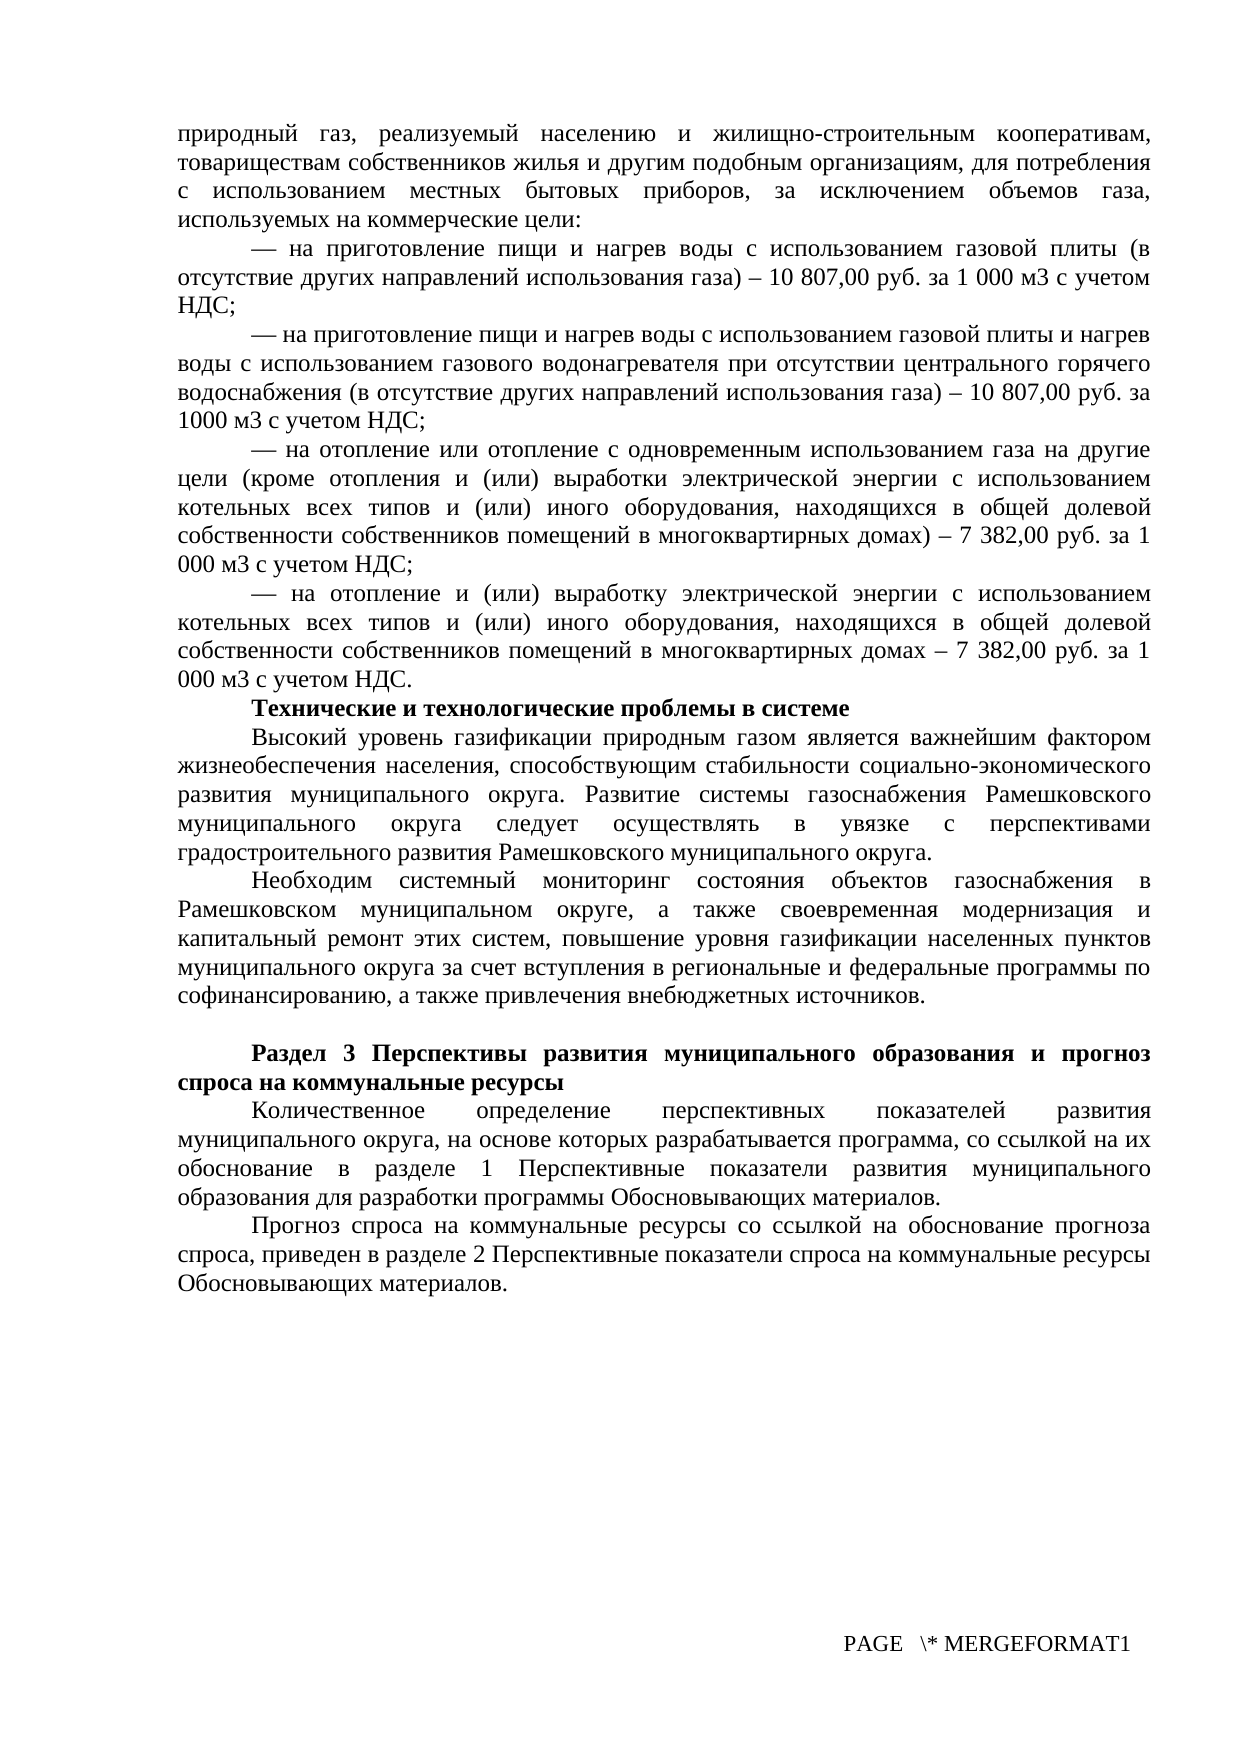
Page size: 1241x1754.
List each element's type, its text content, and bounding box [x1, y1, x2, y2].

text Количественное определение перспективных показателей развития муниципального округа, на основе которых разрабатывается программа, со ссылкой на их обоснование в разделе 1 Перспективные показатели развития муниципального образования для разработки программы Обосновывающих материалов. [177, 1096, 1152, 1211]
text Прогноз спроса на коммунальные ресурсы со ссылкой на обоснование прогноза спроса, приведен в разделе 2 Перспективные показатели спроса на коммунальные ресурсы Обосновывающих материалов. [177, 1211, 1152, 1297]
text Высокий уровень газификации природным газом является важнейшим фактором жизнеобеспечения населения, способствующим стабильности социально-экономического развития муниципального округа. Развитие системы газоснабжения Рамешковского муниципального округа следует осуществлять в увязке с перспективами градостроительного развития Рамешковского муниципального округа. [177, 722, 1152, 866]
text Необходим системный мониторинг состояния объектов газоснабжения в Рамешковском муниципальном округе, а также своевременная модернизация и капитальный ремонт этих систем, повышение уровня газификации населенных пунктов муниципального округа за счет вступления в региональные и федеральные программы по софинансированию, а также привлечения внебюджетных источников. [177, 866, 1152, 1009]
text — на приготовление пищи и нагрев воды с использованием газовой плиты (в отсутствие других направлений использования газа) – 10 807,00 руб. за 1 000 м3 с учетом НДС; [177, 233, 1152, 319]
text Раздел 3 Перспективы развития муниципального образования и прогноз спроса на коммунальные ресурсы [177, 1038, 1152, 1096]
text Технические и технологические проблемы в системе [177, 693, 1152, 722]
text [177, 118, 1152, 233]
text — на отопление или отопление с одновременным использованием газа на другие цели (кроме отопления и (или) выработки электрической энергии с использованием котельных всех типов и (или) иного оборудования, находящихся в общей долевой собственности собственников помещений в многоквартирных домах) – 7 382,00 руб. за 1 000 м3 с учетом НДС; [177, 434, 1152, 578]
text — на приготовление пищи и нагрев воды с использованием газовой плиты и нагрев воды с использованием газового водонагревателя при отсутствии центрального горячего водоснабжения (в отсутствие других направлений использования газа) – 10 807,00 руб. за 1000 м3 с учетом НДС; [177, 319, 1152, 434]
text — на отопление и (или) выработку электрической энергии с использованием котельных всех типов и (или) иного оборудования, находящихся в общей долевой собственности собственников помещений в многоквартирных домах – 7 382,00 руб. за 1 000 м3 с учетом НДС. [177, 578, 1152, 693]
